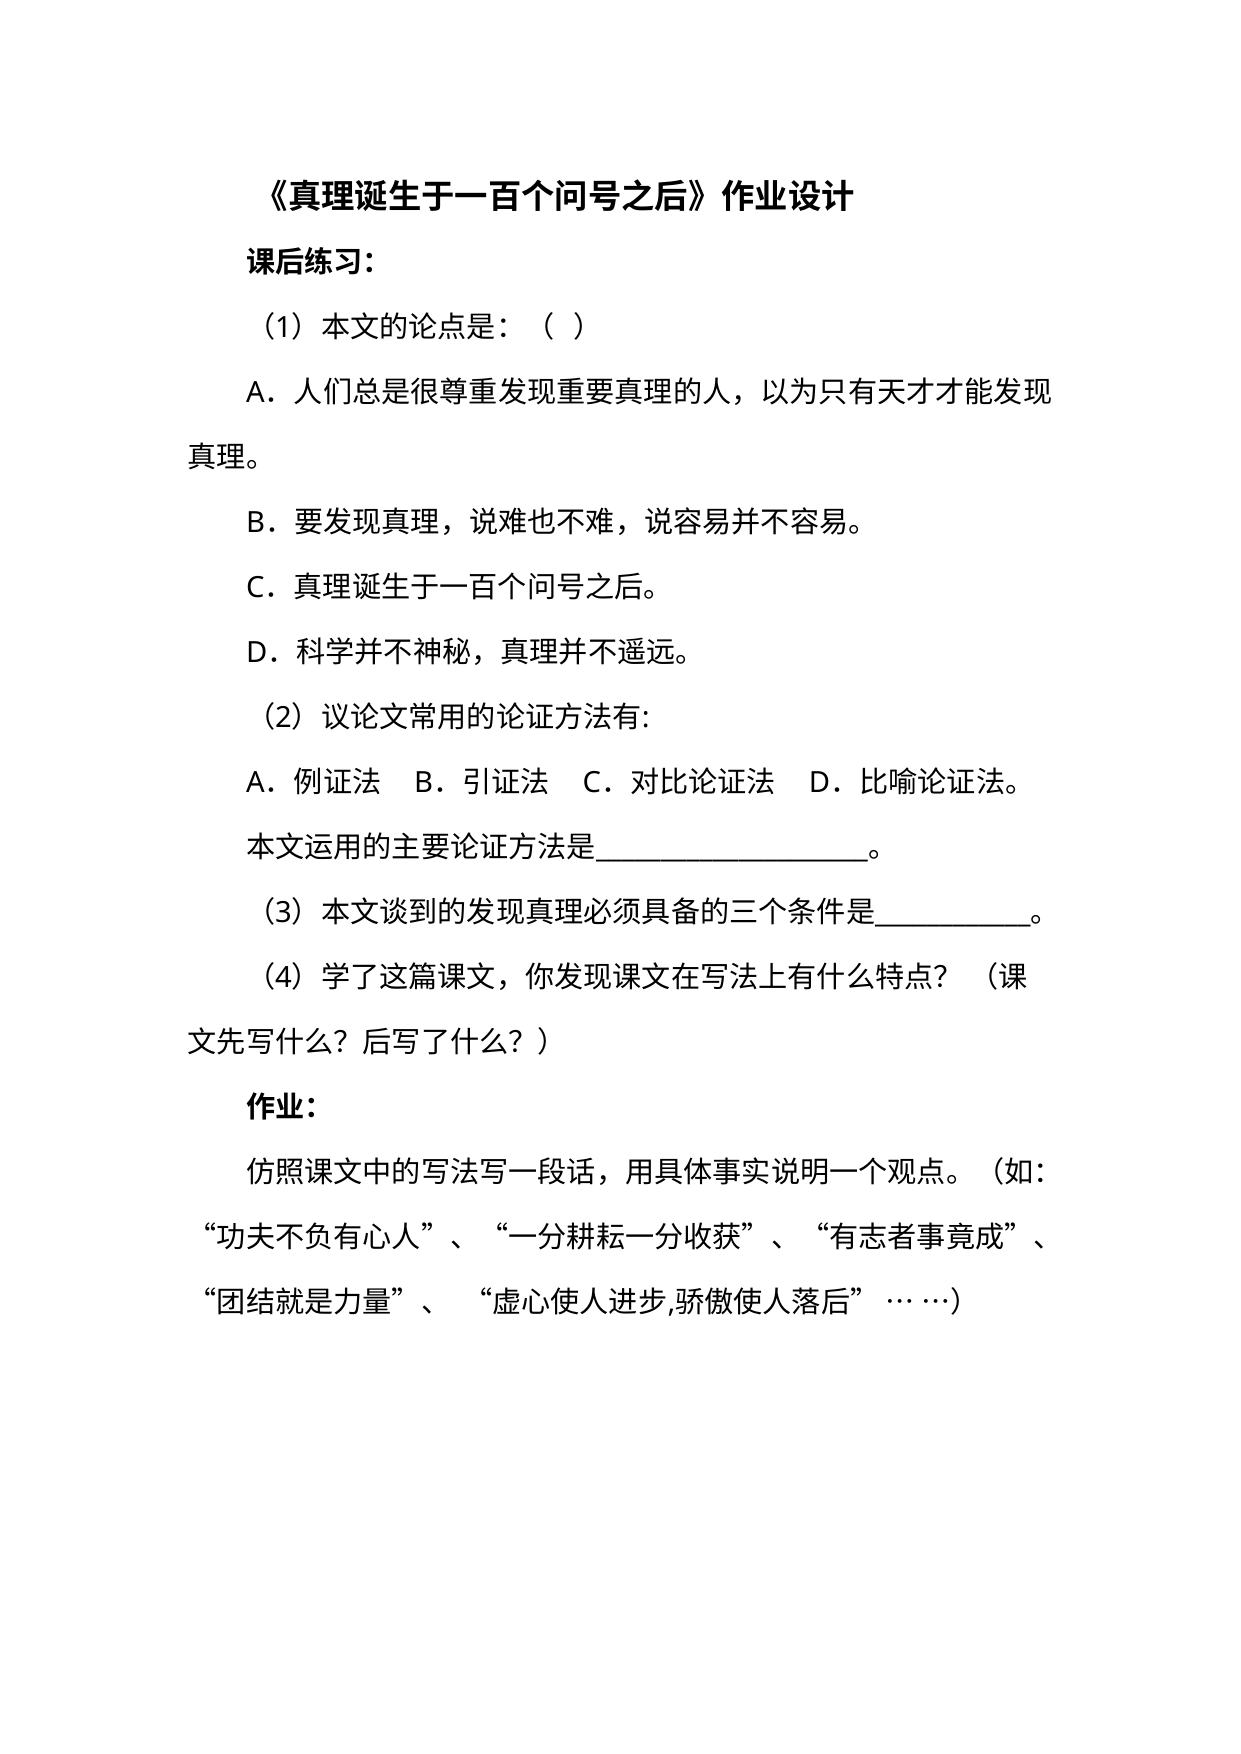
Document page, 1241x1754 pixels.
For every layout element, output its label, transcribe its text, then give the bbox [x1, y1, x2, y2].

text C．真理诞生于一百个问号之后。 [187, 552, 1053, 617]
text 《真理诞生于一百个问号之后》作业设计 [187, 162, 1053, 227]
text 作业： [187, 1072, 1053, 1137]
text （3）本文谈到的发现真理必须具备的三个条件是____________。 [187, 877, 1053, 942]
text 仿照课文中的写法写一段话，用具体事实说明一个观点。（如：“功夫不负有心人”、“一分耕耘一分收获”、“有志者事竟成”、“团结就是力量”、 “虚心使人进步,骄傲使人落后” … …） [187, 1137, 1053, 1332]
text （2）议论文常用的论证方法有: [187, 682, 1053, 747]
text D．科学并不神秘，真理并不遥远。 [187, 617, 1053, 682]
text A．例证法 B．引证法 C．对比论证法 D．比喻论证法。 [187, 747, 1053, 812]
text 课后练习： [187, 227, 1053, 292]
text A．人们总是很尊重发现重要真理的人，以为只有天才才能发现真理。 [187, 357, 1053, 487]
text （1）本文的论点是：（ ） [187, 292, 1053, 357]
text （4）学了这篇课文，你发现课文在写法上有什么特点？ （课文先写什么？后写了什么？） [187, 942, 1053, 1072]
text 本文运用的主要论证方法是_____________________。 [187, 812, 1053, 877]
text B．要发现真理，说难也不难，说容易并不容易。 [187, 487, 1053, 552]
